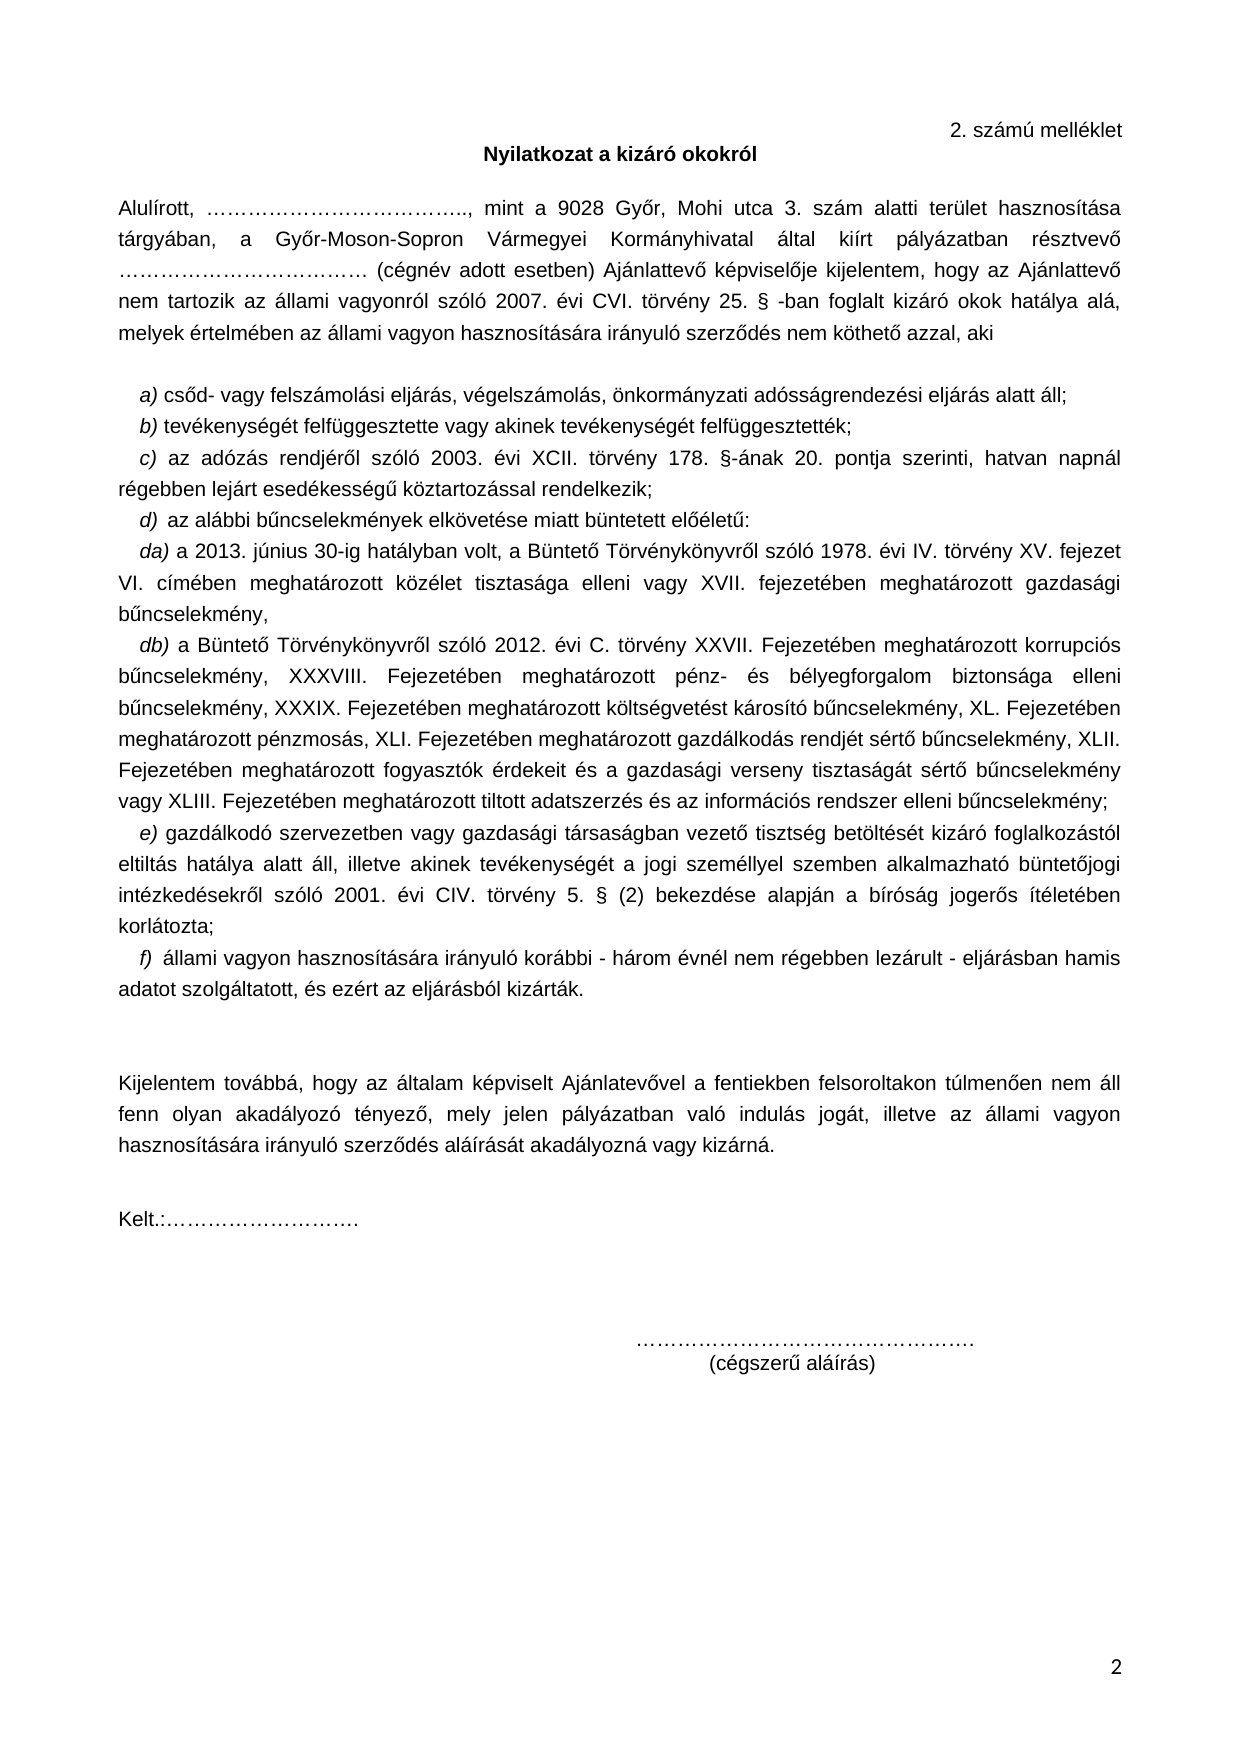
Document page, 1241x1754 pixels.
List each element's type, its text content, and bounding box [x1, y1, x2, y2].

text f) állami vagyon hasznosítására irányuló korábbi - három évnél nem régebben lezárult - eljárásban hamis adatot szolgáltatott, és ezért az eljárásból kizárták. [118, 940, 1122, 1002]
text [118, 118, 1122, 142]
text (cégszerű aláírás) [118, 1350, 1122, 1374]
text d) az alábbi bűncselekmények elkövetése miatt büntetett előéletű: [118, 502, 1122, 534]
text Kelt.:………………………. [118, 1207, 1122, 1231]
text da) a 2013. június 30-ig hatályban volt, a Büntető Törvénykönyvről szóló 1978. évi IV. törvény XV. fejezet VI. címében meghatározott közélet tisztasága elleni vagy XVII. fejezetében meghatározott gazdasági bűncselekmény, [118, 534, 1122, 627]
text …………………………………………. [118, 1326, 1122, 1350]
text e) gazdálkodó szervezetben vagy gazdasági társaságban vezető tisztség betöltését kizáró foglalkozástól eltiltás hatálya alatt áll, illetve akinek tevékenységét a jogi személlyel szemben alkalmazható büntetőjogi intézkedésekről szóló 2001. évi CIV. törvény 5. § (2) bekezdése alapján a bíróság jogerős ítéletében korlátozta; [118, 815, 1122, 940]
text db) a Büntető Törvénykönyvről szóló 2012. évi C. törvény XXVII. Fejezetében meghatározott korrupciós bűncselekmény, XXXVIII. Fejezetében meghatározott pénz- és bélyegforgalom biztonsága elleni bűncselekmény, XXXIX. Fejezetében meghatározott költségvetést károsító bűncselekmény, XL. Fejezetében meghatározott pénzmosás, XLI. Fejezetében meghatározott gazdálkodás rendjét sértő bűncselekmény, XLII. Fejezetében meghatározott fogyasztók érdekeit és a gazdasági verseny tisztaságát sértő bűncselekmény vagy XLIII. Fejezetében meghatározott tiltott adatszerzés és az információs rendszer elleni bűncselekmény; [118, 627, 1122, 815]
text c) az adózás rendjéről szóló 2003. évi XCII. törvény 178. §-ának 20. pontja szerinti, hatvan napnál régebben lejárt esedékességű köztartozással rendelkezik; [118, 440, 1122, 502]
text Alulírott, ……………………………….., mint a 9028 Győr, Mohi utca 3. szám alatti terület hasznosítása tárgyában, a Győr-Moson-Sopron Vármegyei Kormányhivatal által kiírt pályázatban résztvevő ……………………………… (cégnév adott esetben) Ajánlattevő képviselője kijelentem, hogy az Ajánlattevő nem tartozik az állami vagyonról szóló 2007. évi CVI. törvény 25. § -ban foglalt kizáró okok hatálya alá, melyek értelmében az állami vagyon hasznosítására irányuló szerződés nem köthető azzal, aki [118, 190, 1122, 346]
text Nyilatkozat a kizáró okokról [118, 142, 1122, 166]
text a) csőd- vagy felszámolási eljárás, végelszámolás, önkormányzati adósságrendezési eljárás alatt áll; [118, 377, 1122, 409]
text b) tevékenységét felfüggesztette vagy akinek tevékenységét felfüggesztették; [118, 409, 1122, 440]
text Kijelentem továbbá, hogy az általam képviselt Ajánlatevővel a fentiekben felsoroltakon túlmenően nem áll fenn olyan akadályozó tényező, mely jelen pályázatban való indulás jogát, illetve az állami vagyon hasznosítására irányuló szerződés aláírását akadályozná vagy kizárná. [118, 1065, 1122, 1159]
